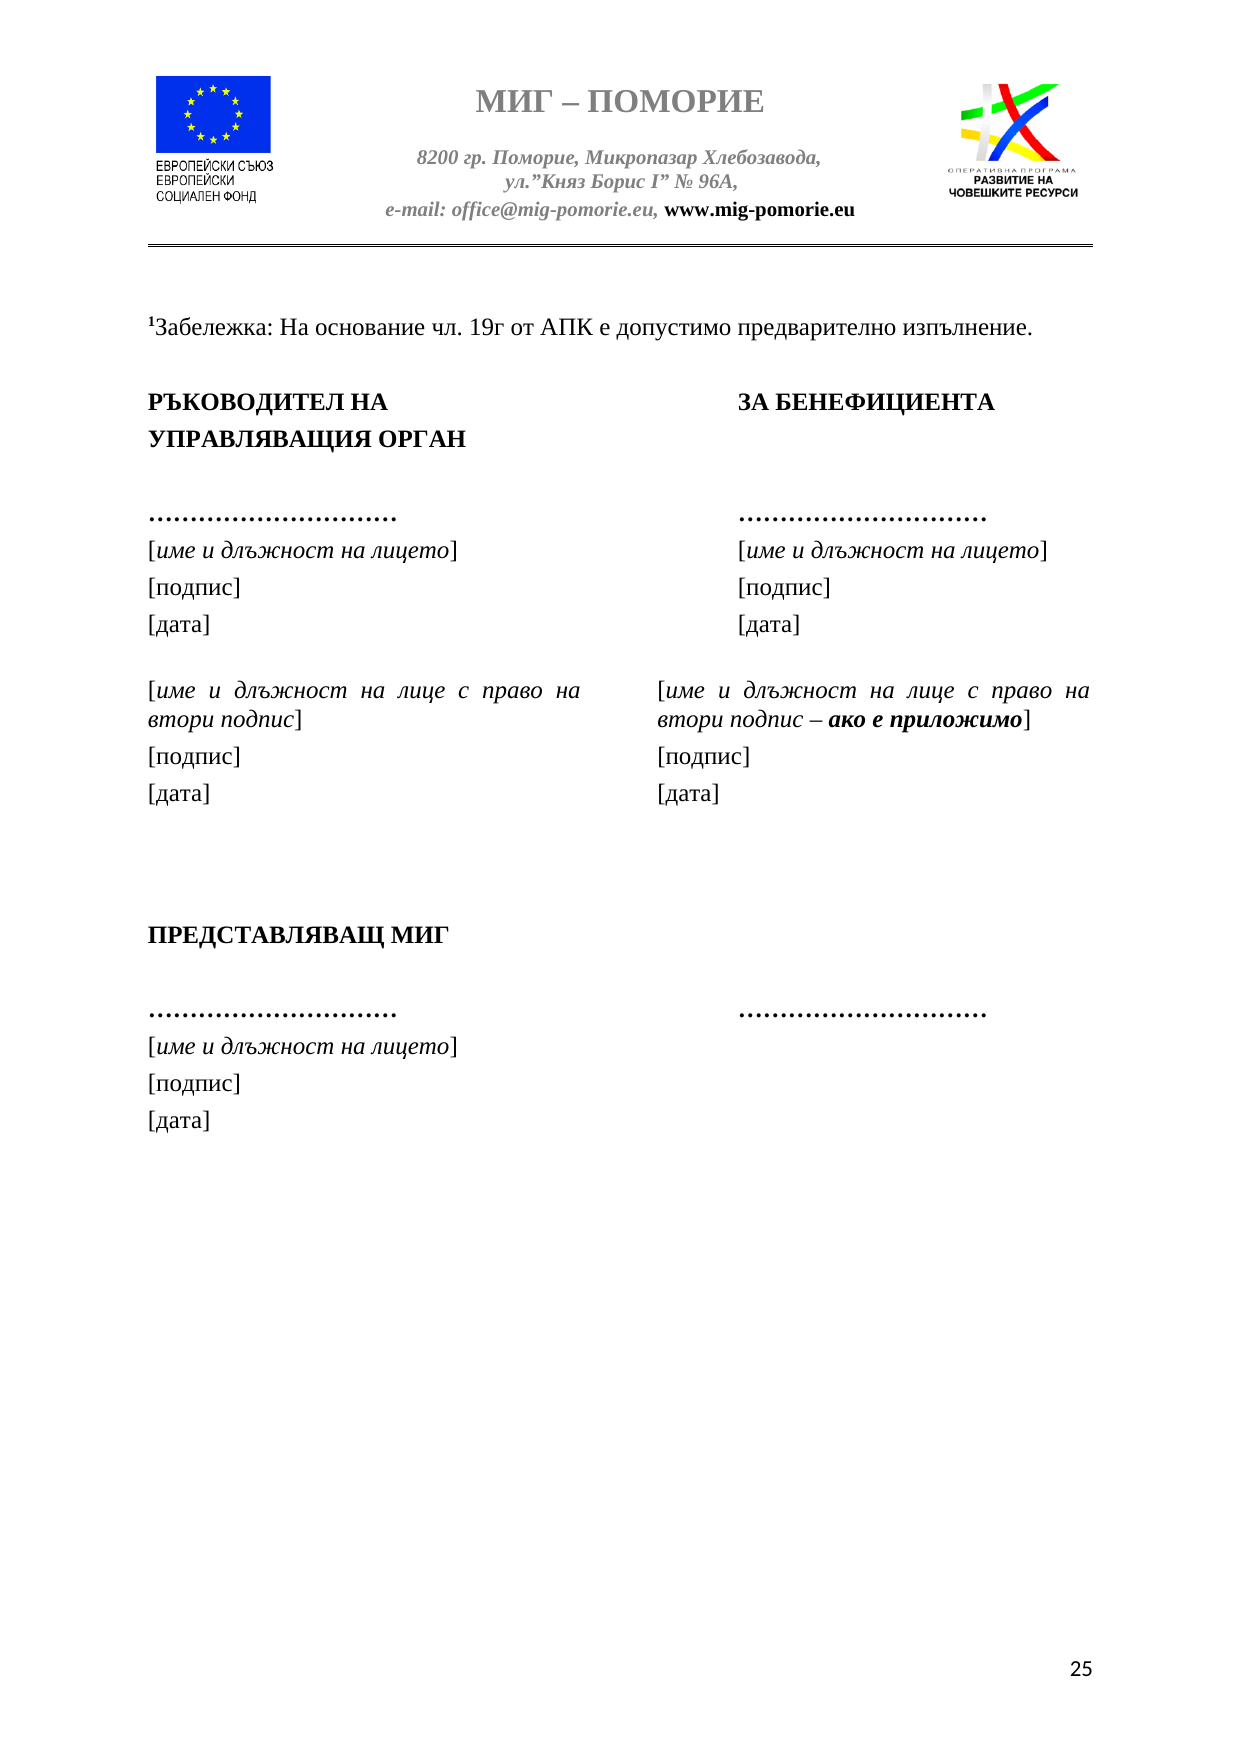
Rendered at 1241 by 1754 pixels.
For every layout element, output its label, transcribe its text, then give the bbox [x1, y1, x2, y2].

text [име и длъжност на лице с право на втори подпис] [148, 675, 583, 732]
picture [147, 48, 312, 220]
text [подпис] [148, 741, 583, 769]
text ПРЕДСТАВЛЯВАЩ МИГ [148, 920, 1107, 949]
text [дата] [дата] [148, 609, 1093, 638]
text [име и длъжност на лицето] [име и длъжност на лицето] [148, 535, 1093, 564]
text [подпис] [657, 741, 1093, 769]
text [име и длъжност на лице с право на втори подпис – ако е приложимо] [657, 675, 1093, 732]
picture [926, 67, 1093, 210]
text [име и длъжност на лицето] [148, 1031, 1093, 1060]
text [подпис] [148, 1068, 1093, 1097]
text [дата] [657, 778, 1093, 807]
text ………………………… ………………………… [148, 498, 1093, 527]
text [дата] [148, 778, 583, 807]
text РЪКОВОДИТЕЛ НА ЗА БЕНЕФИЦИЕНТА [148, 387, 1107, 415]
text [дата] [148, 1105, 1093, 1134]
text 1Забележка: На основание чл. 19г от АПК е допустимо предварително изпълнение. [148, 312, 1093, 341]
text [подпис] [подпис] [148, 572, 1093, 601]
text УПРАВЛЯВАЩИЯ ОРГАН [148, 424, 1107, 452]
text ………………………… ………………………… [148, 994, 1093, 1023]
